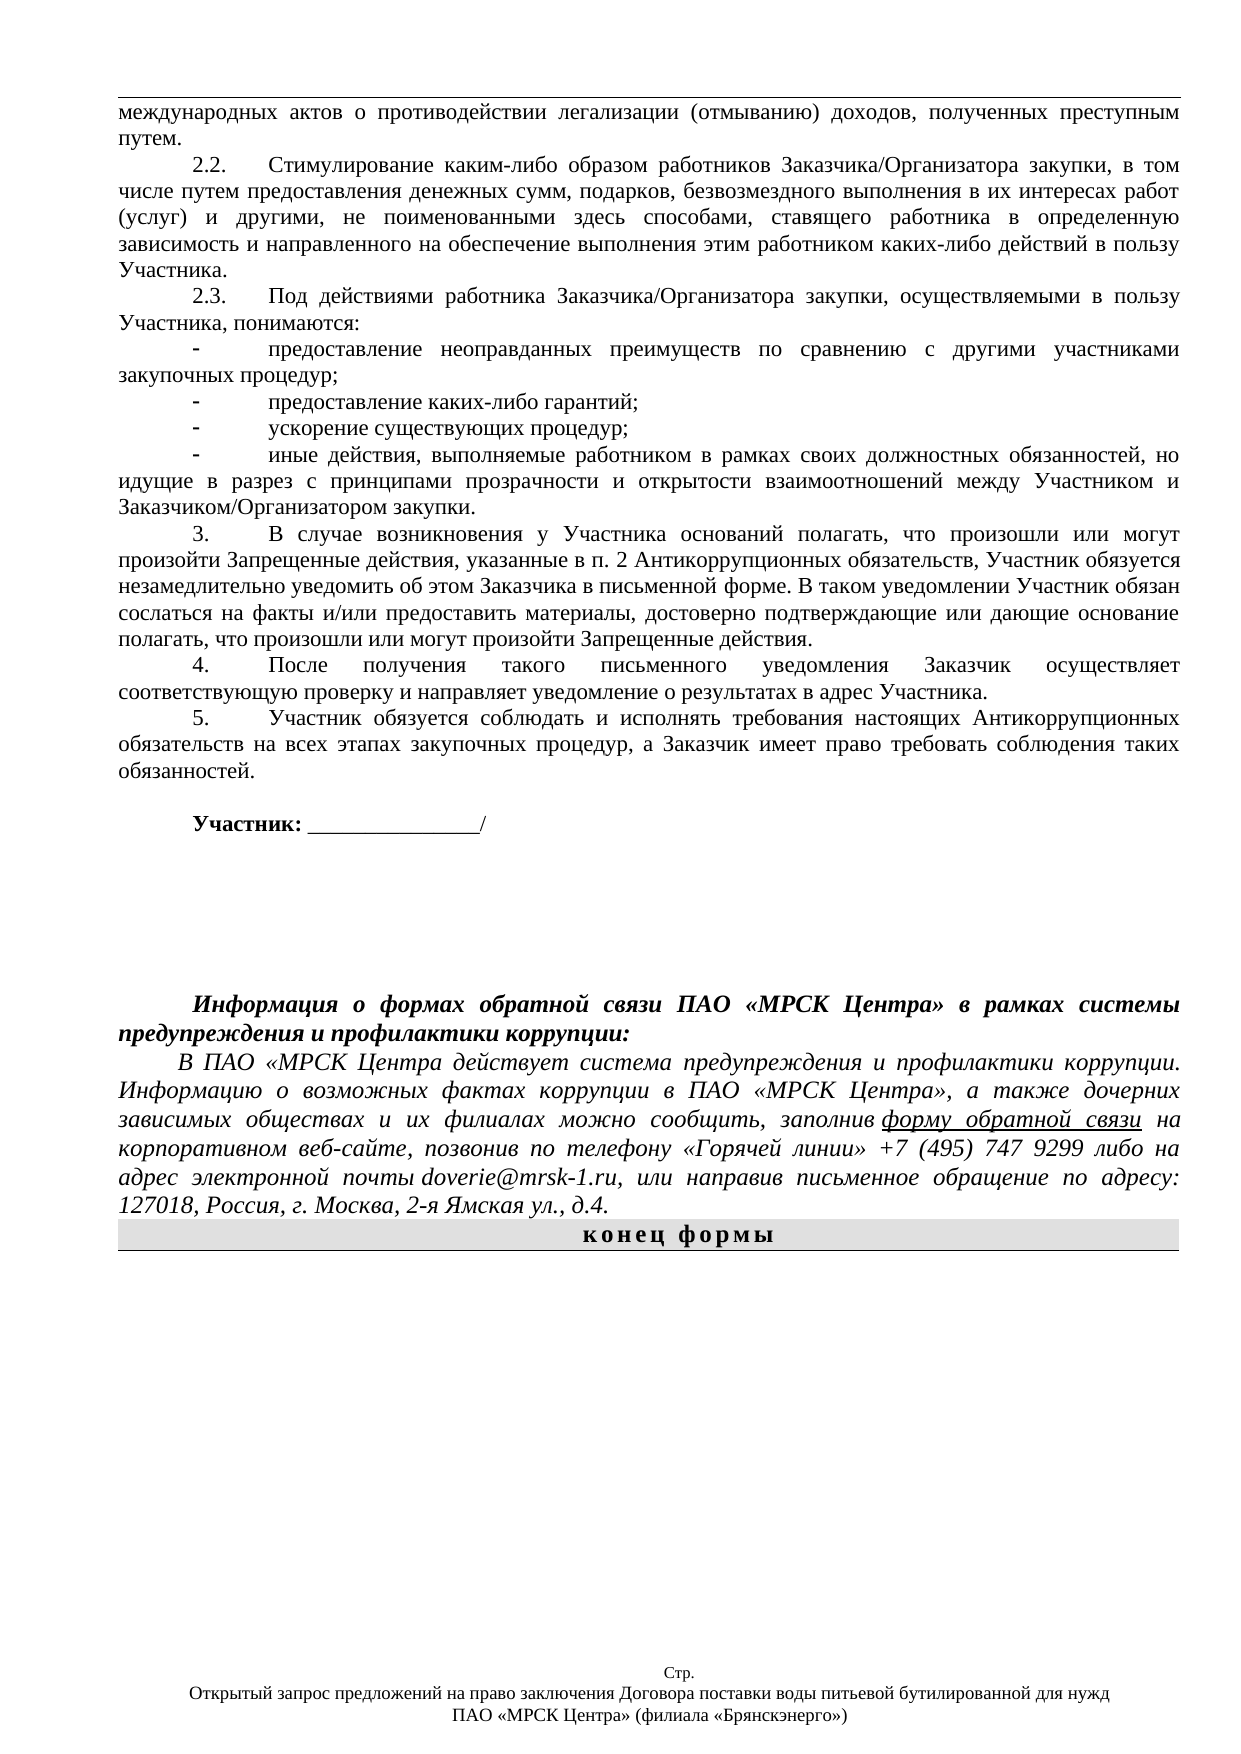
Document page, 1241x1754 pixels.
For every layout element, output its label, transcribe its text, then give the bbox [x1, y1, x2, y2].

text конец формы [118, 1219, 1179, 1250]
text Информация о формах обратной связи ПАО «МРСК Центра» в рамках системы предупреждения и профилактики коррупции: [118, 989, 1181, 1047]
text В ПАО «МРСК Центра действует система предупреждения и профилактики коррупции. Информацию о возможных фактах коррупции в ПАО «МРСК Центра», а также дочерних зависимых обществах и их филиалах можно сообщить, заполнив форму обратной связи на корпоративном веб-сайте, позвонив по телефону «Горячей линии» +7 (495) 747 9299 либо на адрес электронной почты doverie@mrsk-1.ru, или направив письменное обращение по адресу: 127018, Россия, г. Москва, 2-я Ямская ул., д.4. [118, 1047, 1181, 1076]
list предоставление неоправданных преимуществ по сравнению с другими участниками закупочных процедур; [118, 335, 1181, 388]
list Участник обязуется соблюдать и исполнять требования настоящих Антикоррупционных обязательств на всех этапах закупочных процедур, а Заказчик имеет право требовать соблюдения таких обязанностей. [118, 704, 1181, 783]
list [118, 98, 1181, 151]
list Под действиями работника Заказчика/Организатора закупки, осуществляемыми в пользу Участника, понимаются: [118, 282, 1181, 335]
text Участник: _______________/ [118, 809, 1181, 836]
list В случае возникновения у Участника оснований полагать, что произошли или могут произойти Запрещенные действия, указанные в п. 2 Антикоррупционных обязательств, Участник обязуется незамедлительно уведомить об этом Заказчика в письменной форме. В таком уведомлении Участник обязан сослаться на факты и/или предоставить материалы, достоверно подтверждающие или дающие основание полагать, что произошли или могут произойти Запрещенные действия. [118, 520, 1181, 651]
list ускорение существующих процедур; [118, 414, 1181, 441]
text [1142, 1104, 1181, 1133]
list предоставление каких-либо гарантий; [118, 388, 1181, 414]
list Cтимулирование каким-либо образом работников Заказчика/Организатора закупки, в том числе путем предоставления денежных сумм, подарков, безвозмездного выполнения в их интересах работ (услуг) и другими, не поименованными здесь способами, ставящего работника в определенную зависимость и направленного на обеспечение выполнения этим работником каких-либо действий в пользу Участника. [118, 151, 1181, 282]
text В ПАО «МРСК Центра действует система предупреждения и профилактики коррупции. Информацию о возможных фактах коррупции в ПАО «МРСК Центра», а также дочерних зависимых обществах и их филиалах можно сообщить, заполнив форму обратной связи на корпоративном веб-сайте, позвонив по телефону «Горячей линии» +7 (495) 747 9299 либо на адрес электронной почты doverie@mrsk-1.ru, или направив письменное обращение по адресу: 127018, Россия, г. Москва, 2-я Ямская ул., д.4. [415, 1162, 1181, 1219]
list После получения такого письменного уведомления Заказчик осуществляет соответствующую проверку и направляет уведомление о результатах в адрес Участника. [118, 651, 1181, 704]
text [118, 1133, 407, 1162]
list иные действия, выполняемые работником в рамках своих должностных обязанностей, но идущие в разрез с принципами прозрачности и открытости взаимоотношений между Участником и Заказчиком/Организатором закупки. [118, 441, 1181, 520]
